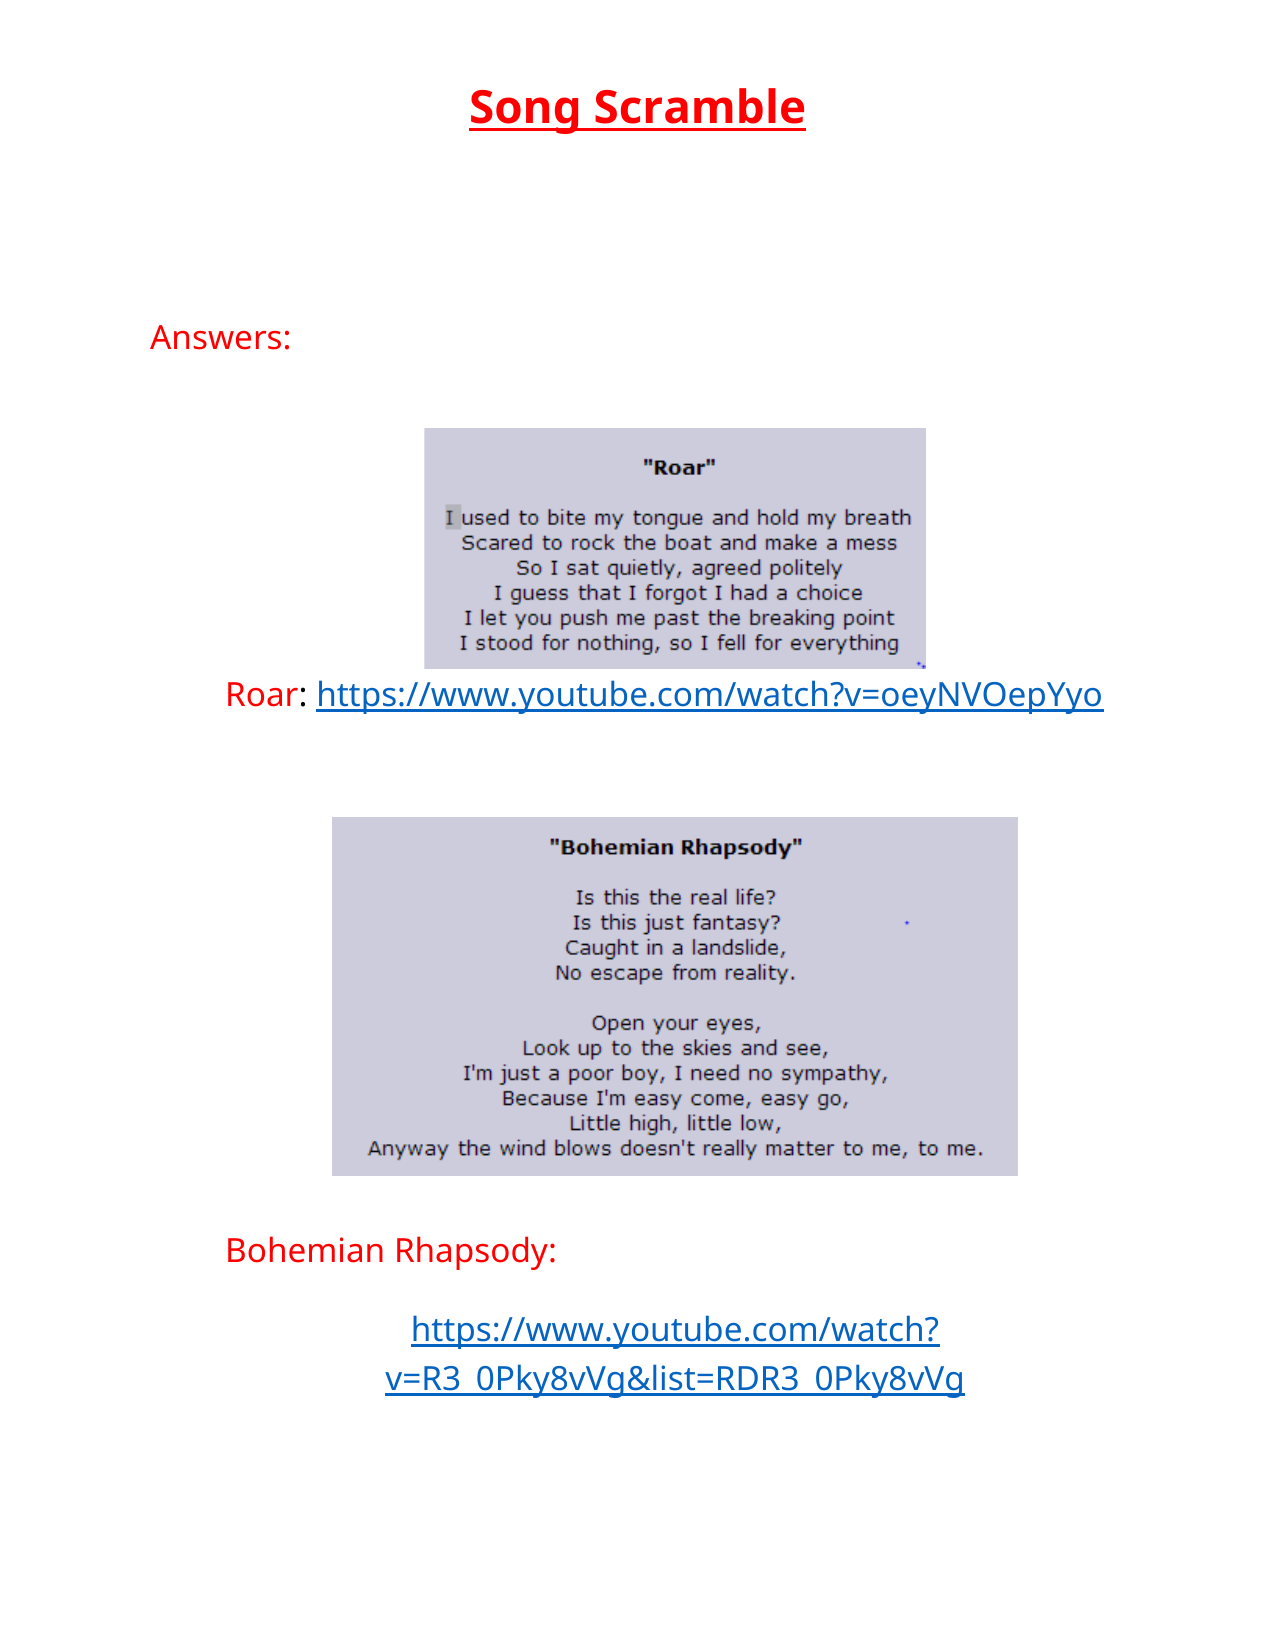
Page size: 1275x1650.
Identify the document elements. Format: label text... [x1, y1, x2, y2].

list https://www.youtube.com/watch?v=R3_0Pky8vVg&list=RDR3_0Pky8vVg [225, 1306, 1125, 1400]
list Roar: https://www.youtube.com/watch?v=oeyNVOepYyo [225, 671, 1125, 716]
picture [424, 428, 926, 669]
text Answers: [150, 313, 1125, 359]
list Bohemian Rhapsody: [225, 1227, 1125, 1272]
picture [332, 817, 1018, 1176]
